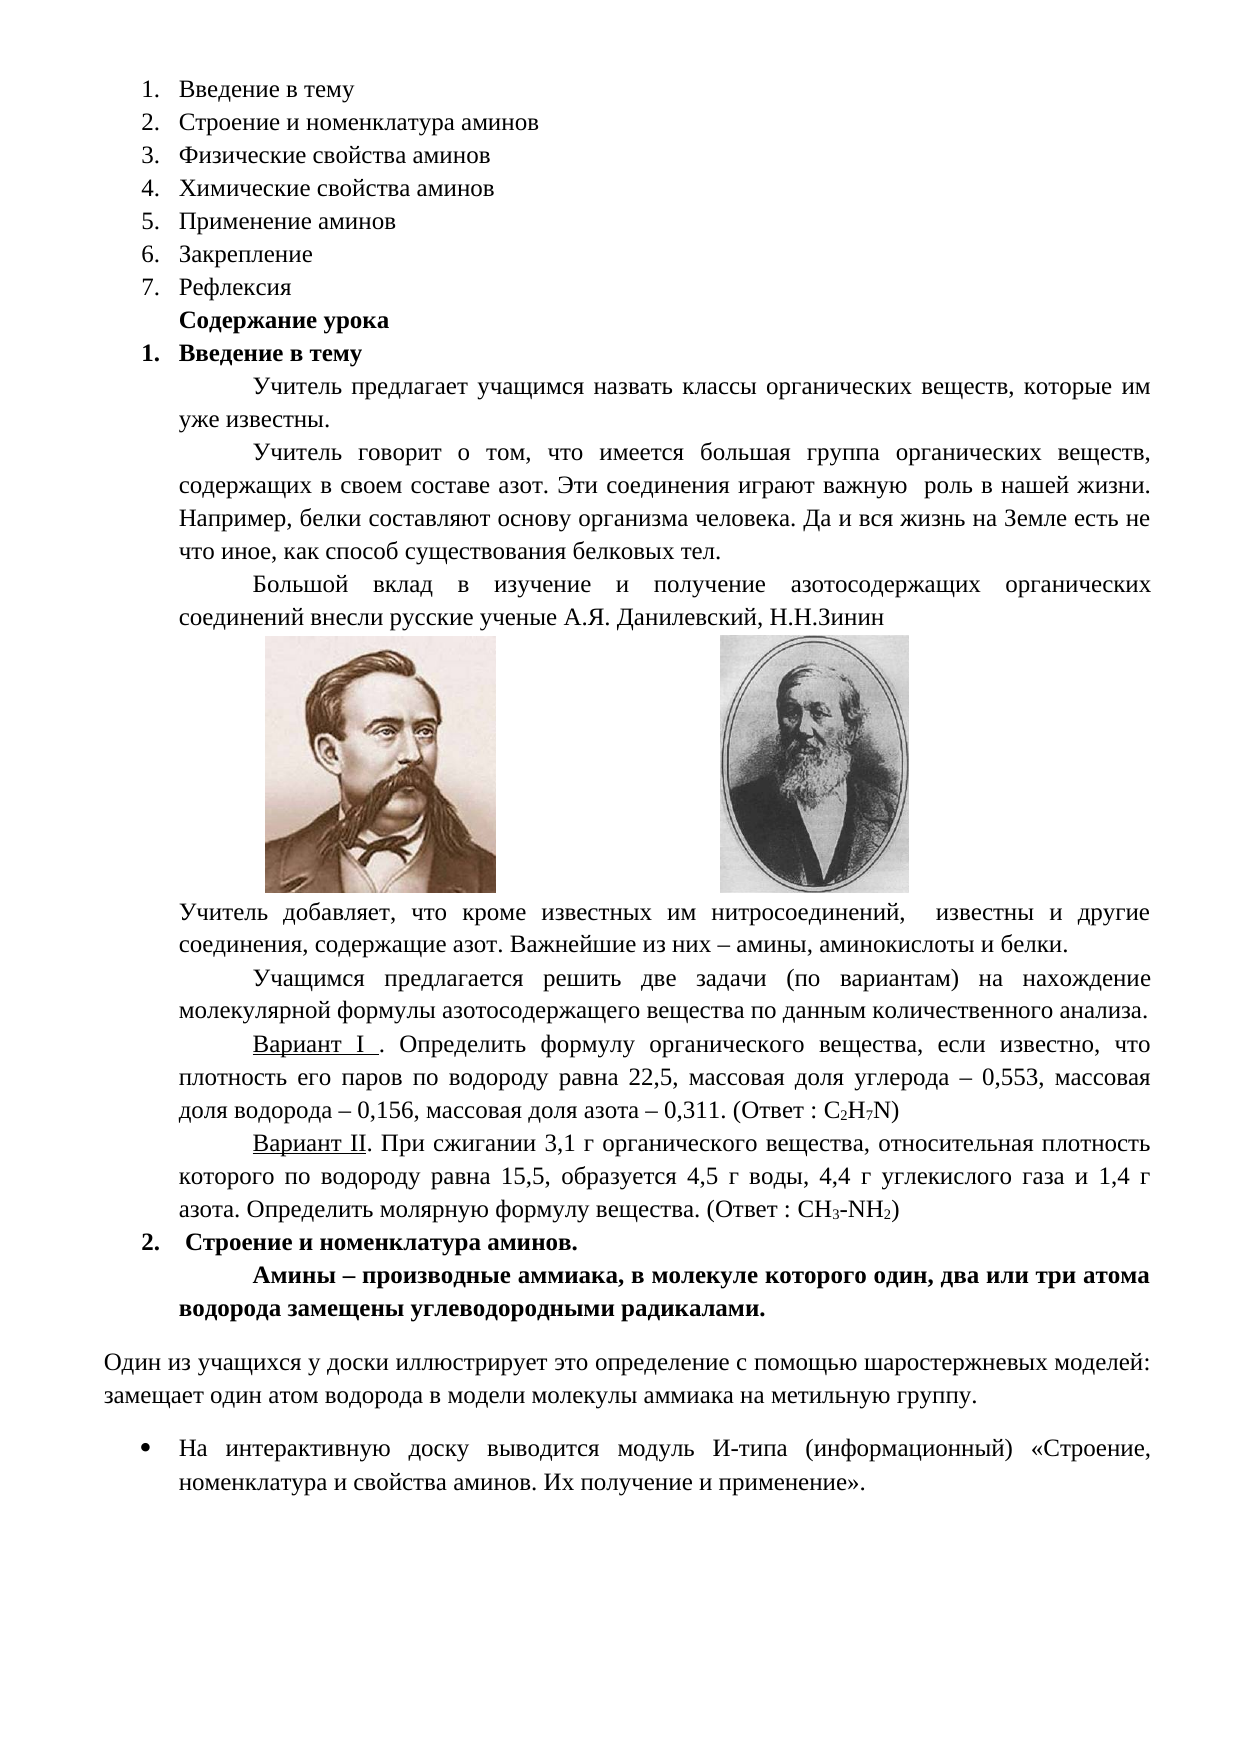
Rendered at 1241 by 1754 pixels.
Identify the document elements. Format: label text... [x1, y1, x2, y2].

list Учитель говорит о том, что имеется большая группа органических веществ, содержащих в своем составе азот. Эти соединения играют важную роль в нашей жизни. Например, белки составляют основу организма человека. Да и вся жизнь на Земле есть не что иное, как способ существования белковых тел. [178, 437, 1152, 565]
list Применение аминов [141, 206, 1152, 235]
list Физические свойства аминов [141, 140, 1152, 169]
list Учитель добавляет, что кроме известных им нитросоединений, известны и другие соединения, содержащие азот. Важнейшие из них – амины, аминокислоты и белки. [178, 897, 1152, 958]
list Введение в тему [141, 74, 1152, 103]
list Учащимся предлагается решить две задачи (по вариантам) на нахождение молекулярной формулы азотосодержащего вещества по данным количественного анализа. [178, 963, 1152, 1024]
list Закрепление [141, 239, 1152, 268]
list Учитель предлагает учащимся назвать классы органических веществ, которые им уже известны. [178, 371, 1152, 433]
picture [720, 635, 909, 893]
text Один из учащихся у доски иллюстрирует это определение с помощью шаростержневых моделей: замещает один атом водорода в модели молекулы аммиака на метильную группу. [103, 1347, 1152, 1408]
list Строение и номенклатура аминов. [141, 1227, 1152, 1256]
list Вариант II. При сжигании 3,1 г органического вещества, относительная плотность которого по водороду равна 15,5, образуется 4,5 г воды, 4,4 г углекислого газа и 1,4 г азота. Определить молярную формулу вещества. (Ответ : CH3-NH2) [178, 1128, 1152, 1222]
picture [265, 636, 496, 893]
list Химические свойства аминов [141, 173, 1152, 202]
list Содержание урока [178, 305, 1152, 334]
list Строение и номенклатура аминов [141, 107, 1152, 136]
list Большой вклад в изучение и получение азотосодержащих органических соединений внесли русские ученые А.Я. Данилевский, Н.Н.Зинин [178, 569, 1152, 631]
list Вариант I . Определить формулу органического вещества, если известно, что плотность его паров по водороду равна 22,5, массовая доля углерода – 0,553, массовая доля водорода – 0,156, массовая доля азота – 0,311. (Ответ : C2H7N) [178, 1029, 1152, 1123]
list Введение в тему [141, 338, 1152, 367]
list Рефлексия [141, 272, 1152, 301]
list Амины – производные аммиака, в молекуле которого один, два или три атома водорода замещены углеводородными радикалами. [178, 1260, 1152, 1322]
list На интерактивную доску выводится модуль И-типа (информационный) «Строение, номенклатура и свойства аминов. Их получение и применение». [141, 1433, 1152, 1495]
